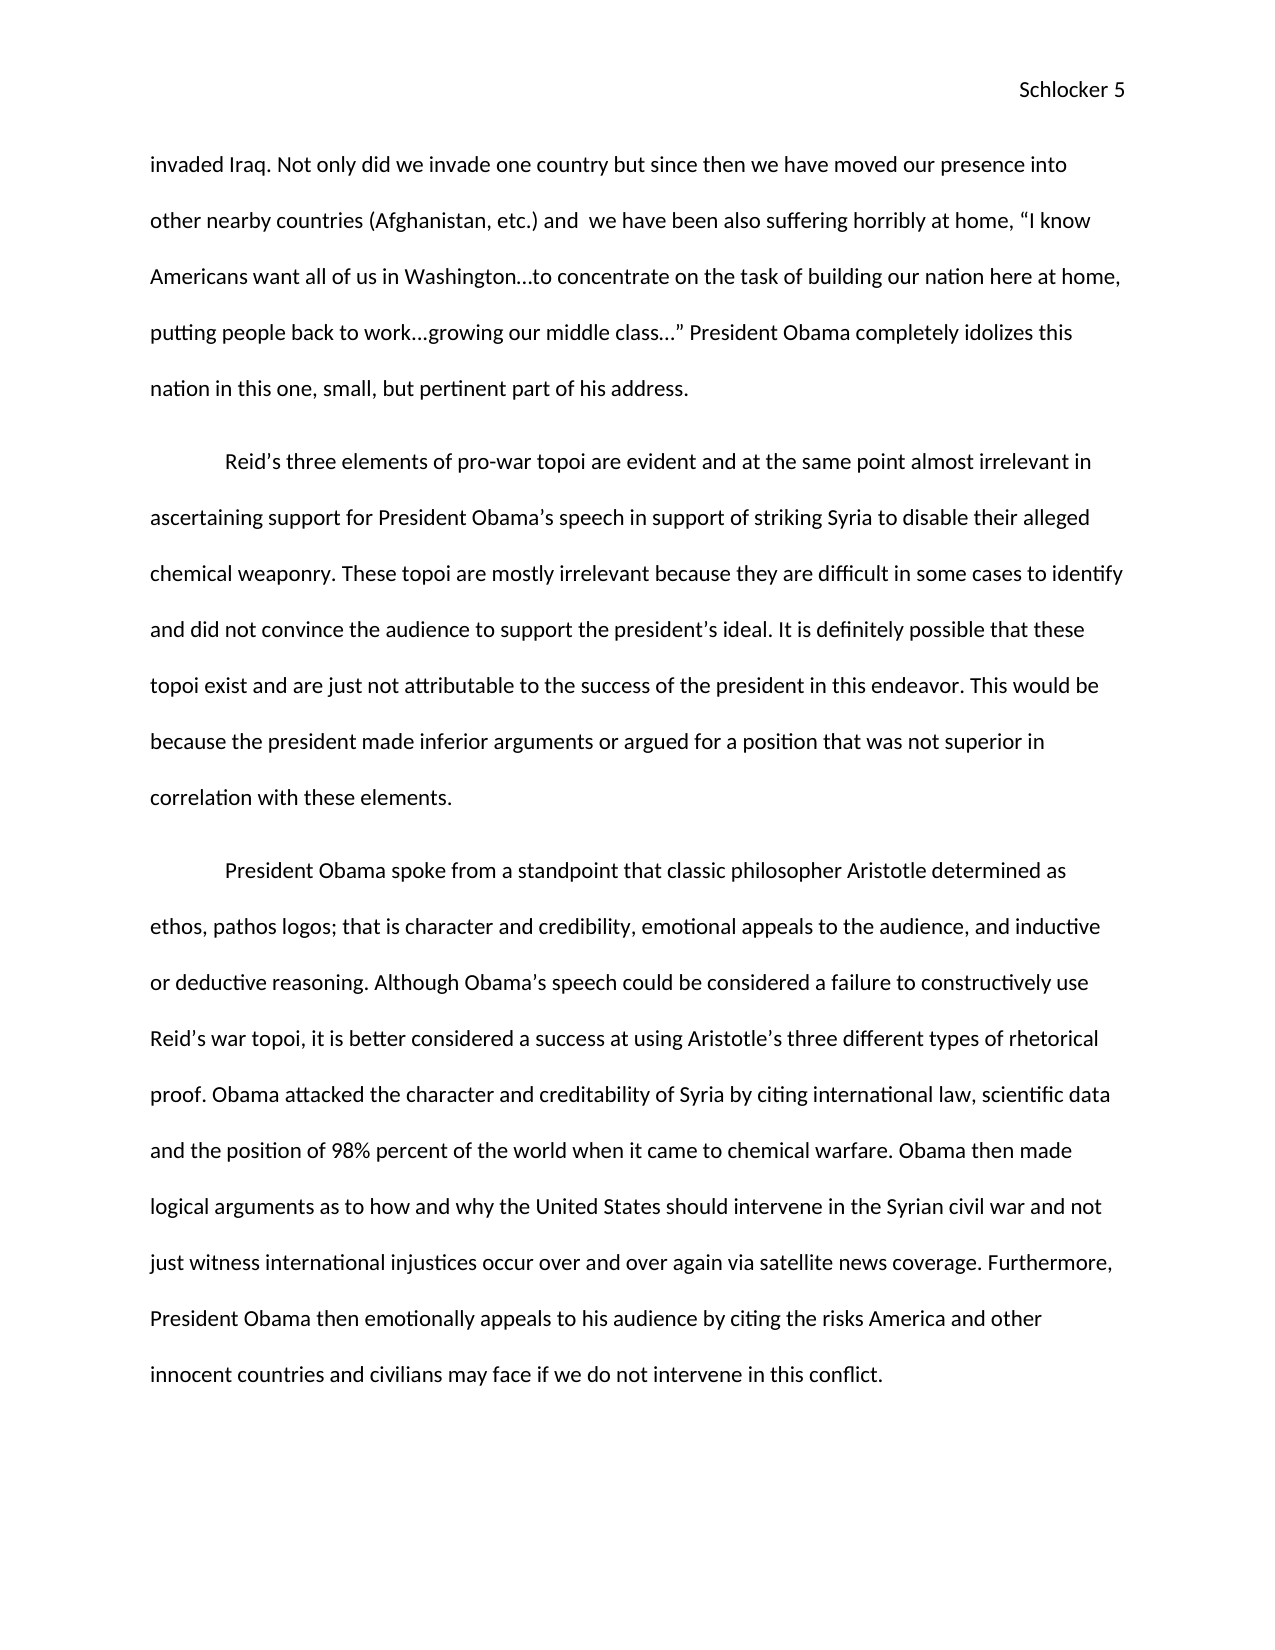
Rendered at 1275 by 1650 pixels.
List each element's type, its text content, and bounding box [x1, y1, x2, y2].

text Reid’s three elements of pro-war topoi are evident and at the same point almost irrelevant in ascertaining support for President Obama’s speech in support of striking Syria to disable their alleged chemical weaponry. These topoi are mostly irrelevant because they are difficult in some cases to identify and did not convince the audience to support the president’s ideal. It is definitely possible that these topoi exist and are just not attributable to the success of the president in this endeavor. This would be because the president made inferior arguments or argued for a position that was not superior in correlation with these elements. [150, 447, 1125, 811]
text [150, 150, 1125, 402]
text President Obama spoke from a standpoint that classic philosopher Aristotle determined as ethos, pathos logos; that is character and credibility, emotional appeals to the audience, and inductive or deductive reasoning. Although Obama’s speech could be considered a failure to constructively use Reid’s war topoi, it is better considered a success at using Aristotle’s three different types of rhetorical proof. Obama attacked the character and creditability of Syria by citing international law, scientific data and the position of 98% percent of the world when it came to chemical warfare. Obama then made logical arguments as to how and why the United States should intervene in the Syrian civil war and not just witness international injustices occur over and over again via satellite news coverage. Furthermore, President Obama then emotionally appeals to his audience by citing the risks America and other innocent countries and civilians may face if we do not intervene in this conflict. [150, 856, 1125, 1388]
